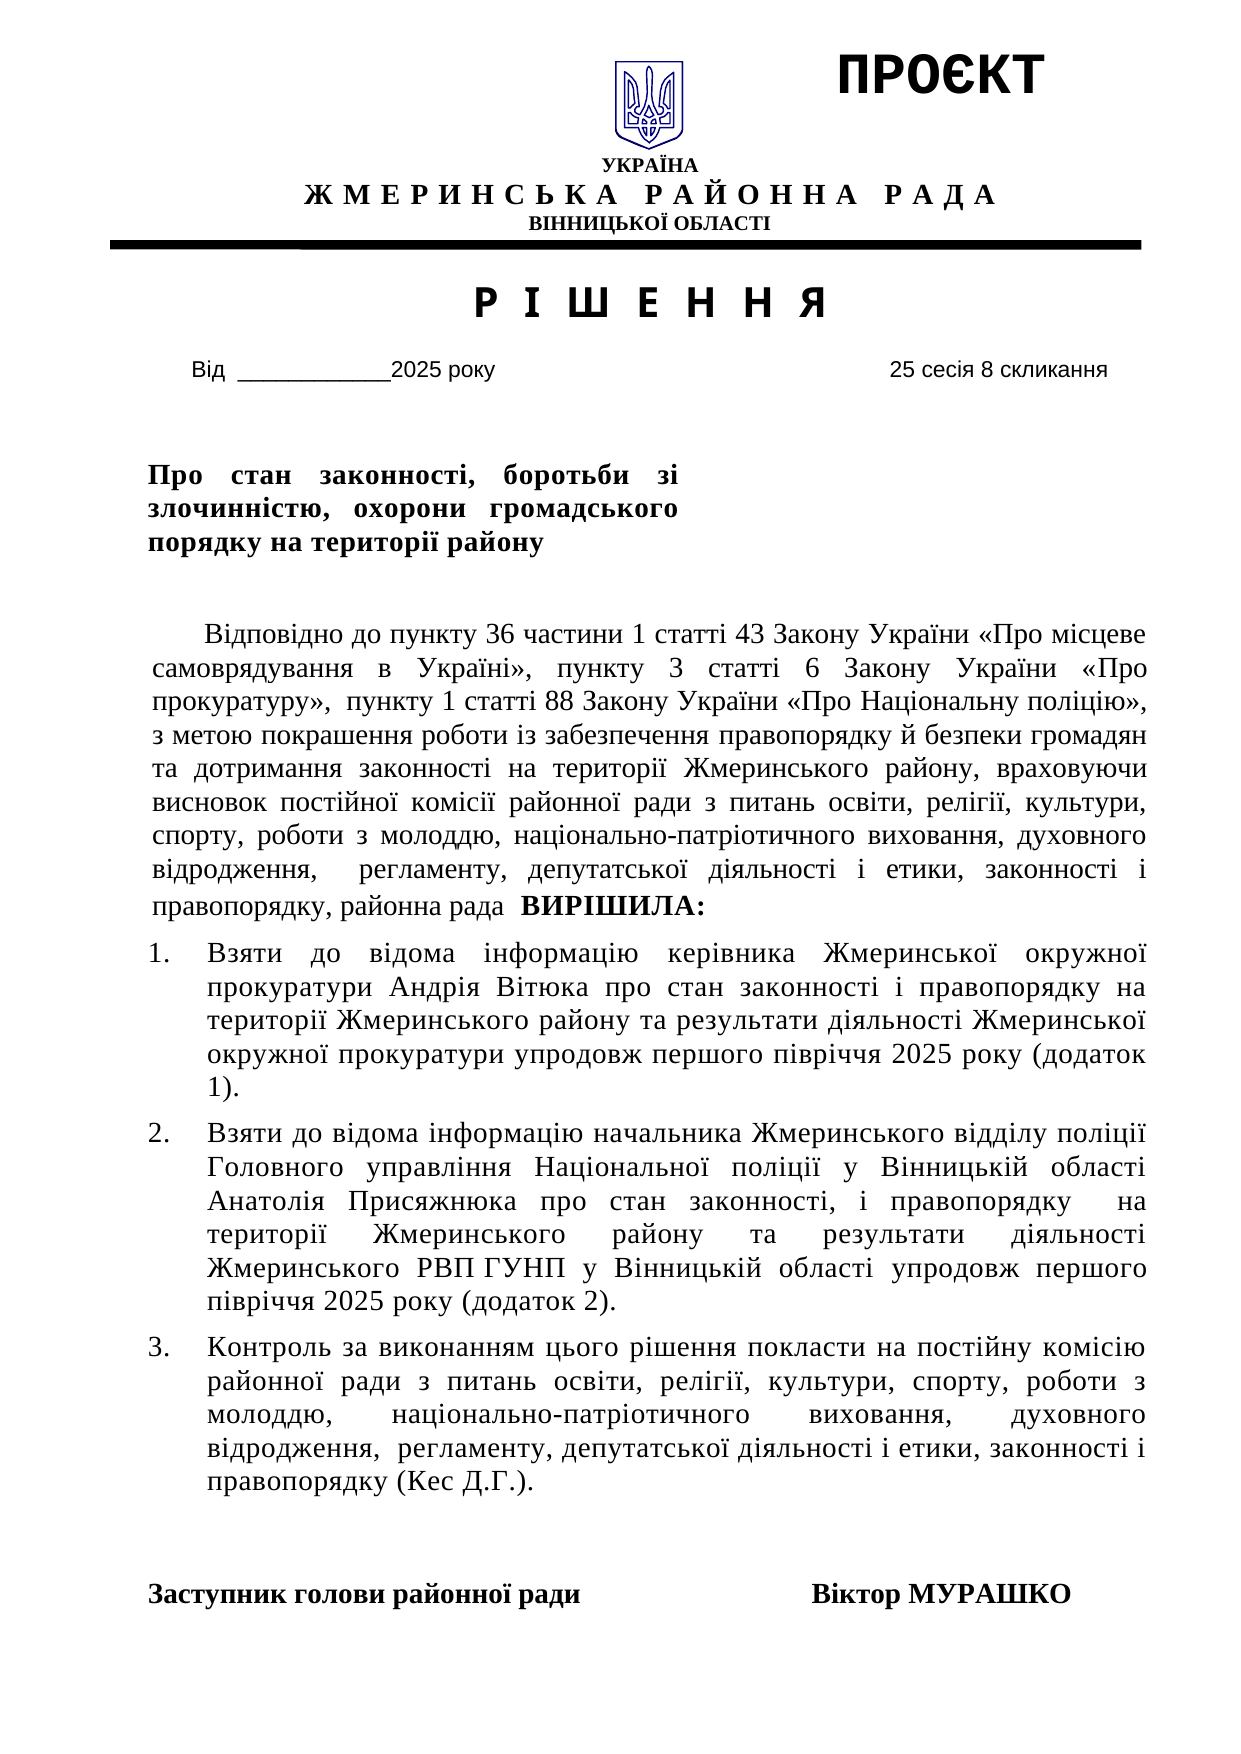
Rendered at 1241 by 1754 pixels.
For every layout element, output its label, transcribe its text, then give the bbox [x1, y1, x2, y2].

text ЖМЕРИНСЬКА РАЙОННА РАДА [148, 177, 1152, 210]
list Взяти до відома інформацію начальника Жмеринського відділу поліції Головного управління Національної поліції у Вінницькій області Анатолія Присяжнюка про стан законності, і правопорядку на території Жмеринського району та результати діяльності Жмеринського РВП ГУНП у Вінницькій області упродовж першого півріччя 2025 року (додаток 2). [148, 1116, 1147, 1317]
text РІШЕННЯ [148, 273, 1152, 329]
list Контроль за виконанням цього рішення покласти на постійну комісію районної ради з питань освіти, релігії, культури, спорту, роботи з молоддю, національно-патріотичного виховання, духовного відродження, регламенту, депутатської діяльності і етики, законності і правопорядку (Кес Д.Г.). [148, 1329, 1147, 1497]
list Взяти до відома інформацію керівника Жмеринської окружної прокуратури Андрія Вітюка про стан законності і правопорядку на території Жмеринського району та результати діяльності Жмеринської окружної прокуратури упродовж першого півріччя 2025 року (додаток 1). [148, 935, 1147, 1103]
text УКРАЇНА [148, 153, 1152, 177]
text Відповідно до пункту 36 частини 1 статті 43 Закону України «Про місцеве самоврядування в Україні», пункту 3 статті 6 Закону України «Про прокуратуру», пункту 1 статті 88 Закону України «Про Національну поліцію», з метою покрашення роботи із забезпечення правопорядку й безпеки громадян та дотримання законності на території Жмеринського району, враховуючи висновок постійної комісії районної ради з питань освіти, релігії, культури, спорту, роботи з молоддю, національно-патріотичного виховання, духовного відродження, регламенту, депутатської діяльності і етики, законності і правопорядку, районна рада ВИРІШИЛА: [152, 616, 1147, 923]
text Від ____________2025 року 25 сесія 8 скликання [148, 356, 1152, 382]
text Про стан законності, боротьби зі злочинністю, охорони громадського порядку на території району [148, 457, 679, 558]
text ВІННИЦЬКОЇ ОБЛАСТІ [148, 210, 1152, 234]
text Заступник голови районної ради Віктор МУРАШКО [148, 1577, 1152, 1610]
